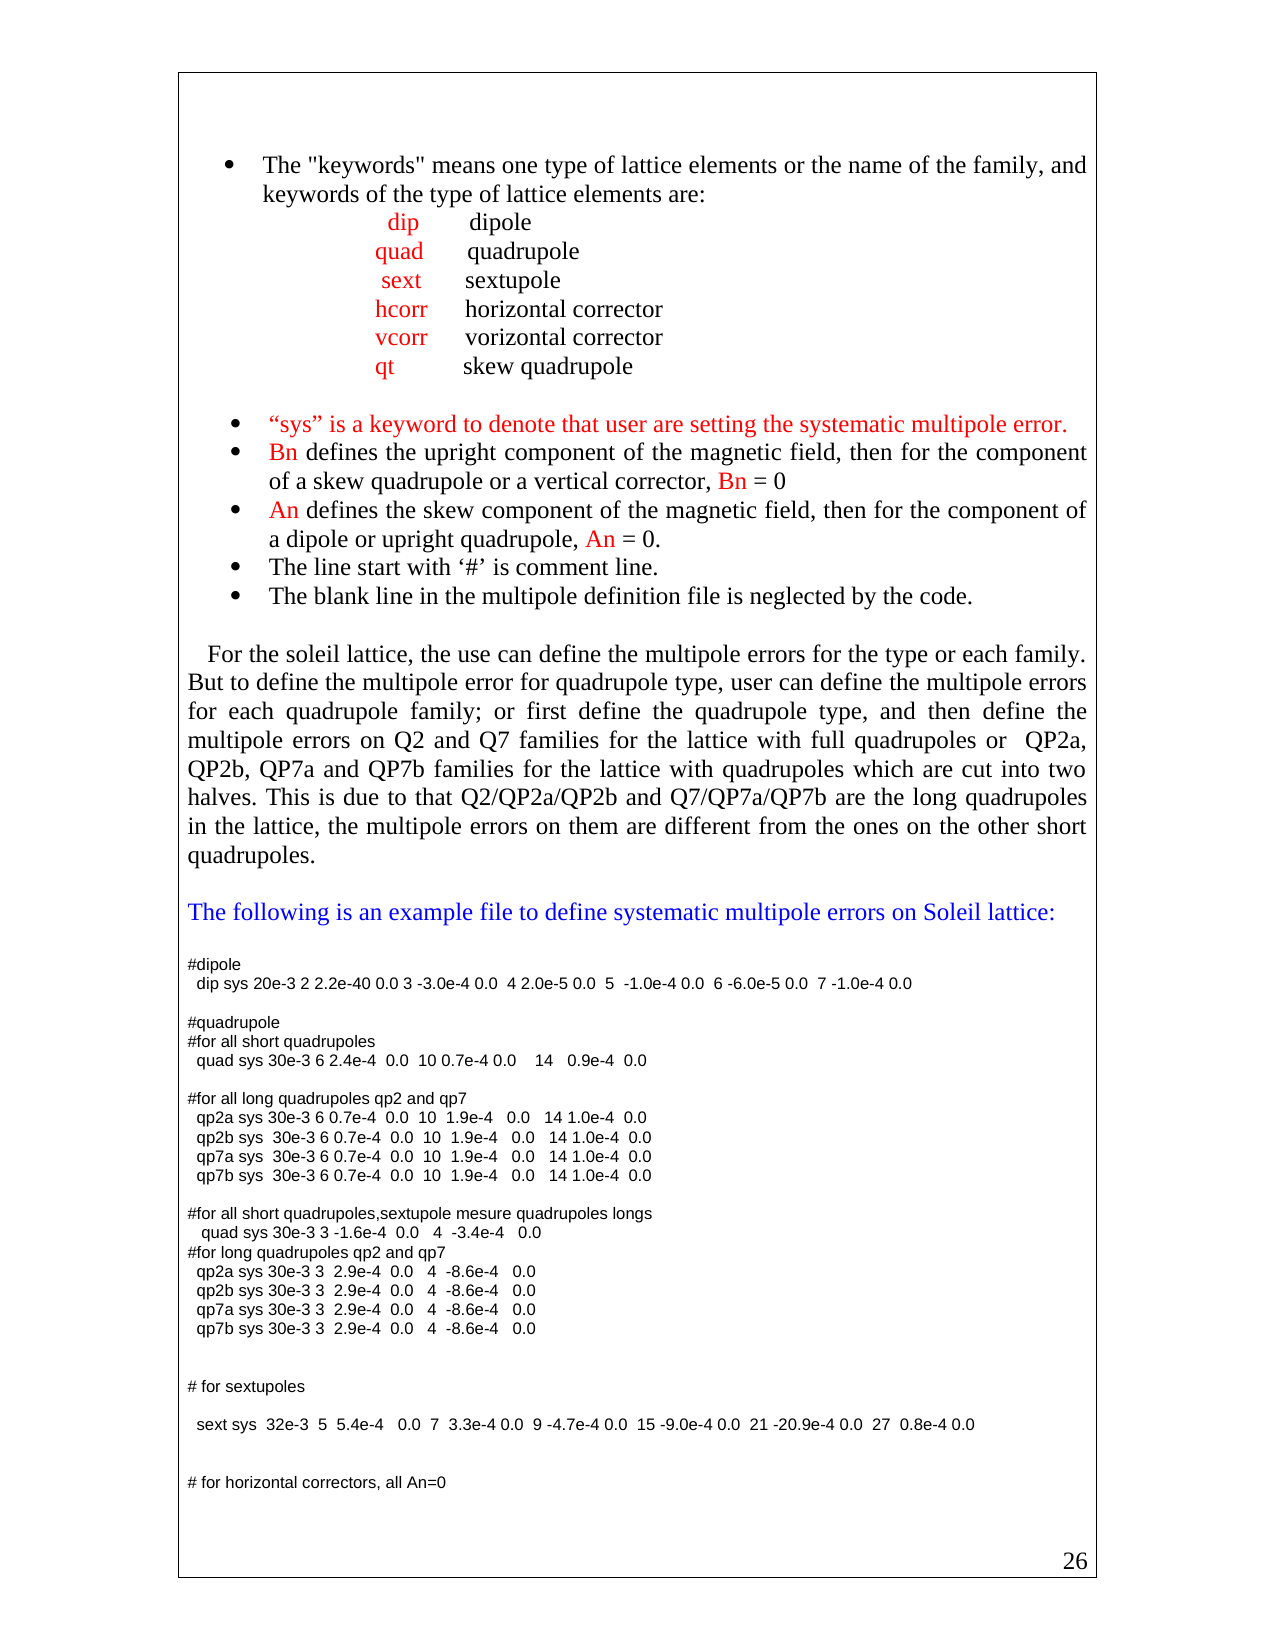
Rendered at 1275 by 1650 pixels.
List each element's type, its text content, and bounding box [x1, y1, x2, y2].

text qp7a sys 30e-3 6 0.7e-4 0.0 10 1.9e-4 0.0 14 1.0e-4 0.0 [187, 1147, 1088, 1166]
text #for all short quadrupoles,sextupole mesure quadrupoles longs [187, 1204, 1088, 1223]
text qp7a sys 30e-3 3 2.9e-4 0.0 4 -8.6e-4 0.0 [187, 1300, 1088, 1319]
text qp2a sys 30e-3 6 0.7e-4 0.0 10 1.9e-4 0.0 14 1.0e-4 0.0 [187, 1108, 1088, 1127]
text qt skew quadrupole [187, 351, 1088, 380]
text #for all long quadrupoles qp2 and qp7 [187, 1089, 1088, 1108]
list The "keywords" means one type of lattice elements or the name of the family, and keywords of the type of lattice elements are: [225, 150, 1088, 207]
list The line start with ‘#’ is comment line. [231, 552, 1088, 581]
text # for horizontal correctors, all An=0 [187, 1472, 1088, 1492]
text quad quadrupole [187, 236, 1088, 265]
text quad sys 30e-3 6 2.4e-4 0.0 10 0.7e-4 0.0 14 0.9e-4 0.0 [187, 1051, 1088, 1070]
text For the soleil lattice, the use can define the multipole errors for the type or each family. But to define the multipole error for quadrupole type, user can define the multipole errors for each quadrupole family; or first define the quadrupole type, and then define the multipole errors on Q2 and Q7 families for the lattice with full quadrupoles or QP2a, QP2b, QP7a and QP7b families for the lattice with quadrupoles which are cut into two halves. This is due to that Q2/QP2a/QP2b and Q7/QP7a/QP7b are the long quadrupoles in the lattice, the multipole errors on them are different from the ones on the other short quadrupoles. [187, 639, 1088, 869]
text dip sys 20e-3 2 2.2e-40 0.0 3 -3.0e-4 0.0 4 2.0e-5 0.0 5 -1.0e-4 0.0 6 -6.0e-5 0.0 7 -1.0e-4 0.0 [187, 974, 1088, 993]
text dip dipole [187, 207, 1088, 236]
list The blank line in the multipole definition file is neglected by the code. [231, 581, 1088, 610]
text qp2b sys 30e-3 6 0.7e-4 0.0 10 1.9e-4 0.0 14 1.0e-4 0.0 [187, 1127, 1088, 1147]
text vcorr vorizontal corrector [187, 322, 1088, 351]
text quad sys 30e-3 3 -1.6e-4 0.0 4 -3.4e-4 0.0 [187, 1223, 1088, 1242]
text #dipole [187, 955, 1088, 974]
text #quadrupole [187, 1012, 1088, 1032]
text hcorr horizontal corrector [187, 294, 1088, 322]
list “sys” is a keyword to denote that user are setting the systematic multipole error. [231, 409, 1088, 437]
text #for all short quadrupoles [187, 1032, 1088, 1051]
text qp7b sys 30e-3 6 0.7e-4 0.0 10 1.9e-4 0.0 14 1.0e-4 0.0 [187, 1166, 1088, 1185]
text sext sys 32e-3 5 5.4e-4 0.0 7 3.3e-4 0.0 9 -4.7e-4 0.0 15 -9.0e-4 0.0 21 -20.9e-4 0.0 27 0.8e-4 0.0 [187, 1415, 1088, 1434]
text # for sextupoles [187, 1377, 1088, 1396]
text #for long quadrupoles qp2 and qp7 [187, 1242, 1088, 1262]
text qp2b sys 30e-3 3 2.9e-4 0.0 4 -8.6e-4 0.0 [187, 1281, 1088, 1300]
text The following is an example file to define systematic multipole errors on Soleil lattice: [187, 897, 1088, 926]
list An defines the skew component of the magnetic field, then for the component of a dipole or upright quadrupole, An = 0. [231, 495, 1088, 552]
text qp7b sys 30e-3 3 2.9e-4 0.0 4 -8.6e-4 0.0 [187, 1319, 1088, 1338]
text sext sextupole [187, 265, 1088, 294]
text qp2a sys 30e-3 3 2.9e-4 0.0 4 -8.6e-4 0.0 [187, 1262, 1088, 1281]
list Bn defines the upright component of the magnetic field, then for the component of a skew quadrupole or a vertical corrector, Bn = 0 [231, 437, 1088, 495]
